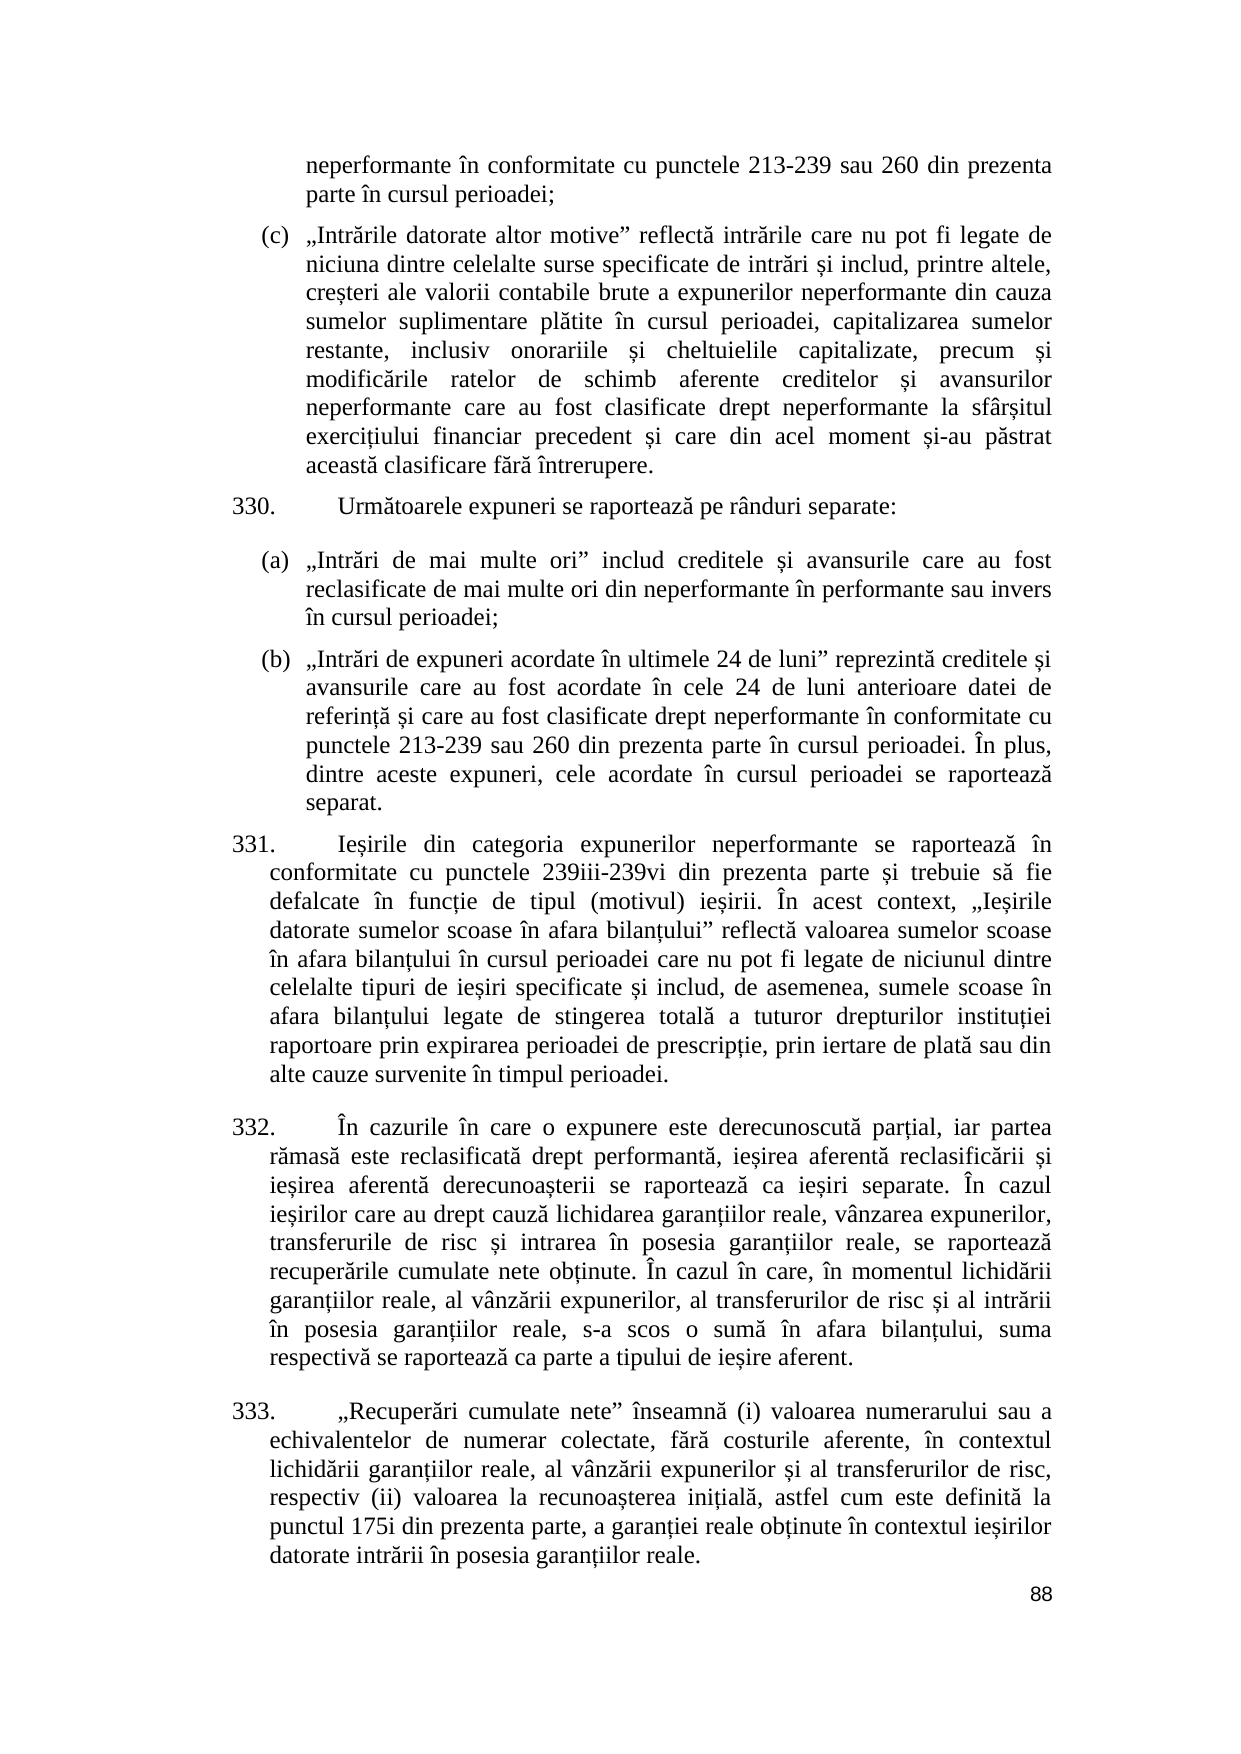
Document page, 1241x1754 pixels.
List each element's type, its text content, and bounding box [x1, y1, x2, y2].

list „Intrările datorate altor motive” reflectă intrările care nu pot fi legate de niciuna dintre celelalte surse specificate de intrări și includ, printre altele, creșteri ale valorii contabile brute a expunerilor neperformante din cauza sumelor suplimentare plătite în cursul perioadei, capitalizarea sumelor restante, inclusiv onorariile și cheltuielile capitalizate, precum și modificările ratelor de schimb aferente creditelor și avansurilor neperformante care au fost clasificate drept neperformante la sfârșitul exercițiului financiar precedent și care din acel moment și-au păstrat această clasificare fără întrerupere. [261, 220, 1053, 479]
text „Recuperări cumulate nete” înseamnă (i) valoarea numerarului sau a echivalentelor de numerar colectate, fără costurile aferente, în contextul lichidării garanțiilor reale, al vânzării expunerilor și al transferurilor de risc, respectiv (ii) valoarea la recunoașterea inițială, astfel cum este definită la punctul 175i din prezenta parte, a garanției reale obținute în contextul ieșirilor datorate intrării în posesia garanțiilor reale. [232, 1396, 1053, 1569]
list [261, 150, 1053, 207]
list „Intrări de expuneri acordate în ultimele 24 de luni” reprezintă creditele și avansurile care au fost acordate în cele 24 de luni anterioare datei de referință și care au fost clasificate drept neperformante în conformitate cu punctele 213-239 sau 260 din prezenta parte în cursul perioadei. În plus, dintre aceste expuneri, cele acordate în cursul perioadei se raportează separat. [261, 644, 1053, 816]
text Ieșirile din categoria expunerilor neperformante se raportează în conformitate cu punctele 239iii-239vi din prezenta parte și trebuie să fie defalcate în funcție de tipul (motivul) ieșirii. În acest context, „Ieșirile datorate sumelor scoase în afara bilanțului” reflectă valoarea sumelor scoase în afara bilanțului în cursul perioadei care nu pot fi legate de niciunul dintre celelalte tipuri de ieșiri specificate și includ, de asemenea, sumele scoase în afara bilanțului legate de stingerea totală a tuturor drepturilor instituției raportoare prin expirarea perioadei de prescripție, prin iertare de plată sau din alte cauze survenite în timpul perioadei. [232, 829, 1053, 1087]
list „Intrări de mai multe ori” includ creditele și avansurile care au fost reclasificate de mai multe ori din neperformante în performante sau invers în cursul perioadei; [261, 545, 1053, 631]
text Următoarele expuneri se raportează pe rânduri separate: [232, 491, 1053, 520]
text În cazurile în care o expunere este derecunoscută parțial, iar partea rămasă este reclasificată drept performantă, ieșirea aferentă reclasificării și ieșirea aferentă derecunoașterii se raportează ca ieșiri separate. În cazul ieșirilor care au drept cauză lichidarea garanțiilor reale, vânzarea expunerilor, transferurile de risc și intrarea în posesia garanțiilor reale, se raportează recuperările cumulate nete obținute. În cazul în care, în momentul lichidării garanțiilor reale, al vânzării expunerilor, al transferurilor de risc și al intrării în posesia garanțiilor reale, s-a scos o sumă în afara bilanțului, suma respectivă se raportează ca parte a tipului de ieșire aferent. [232, 1112, 1053, 1371]
